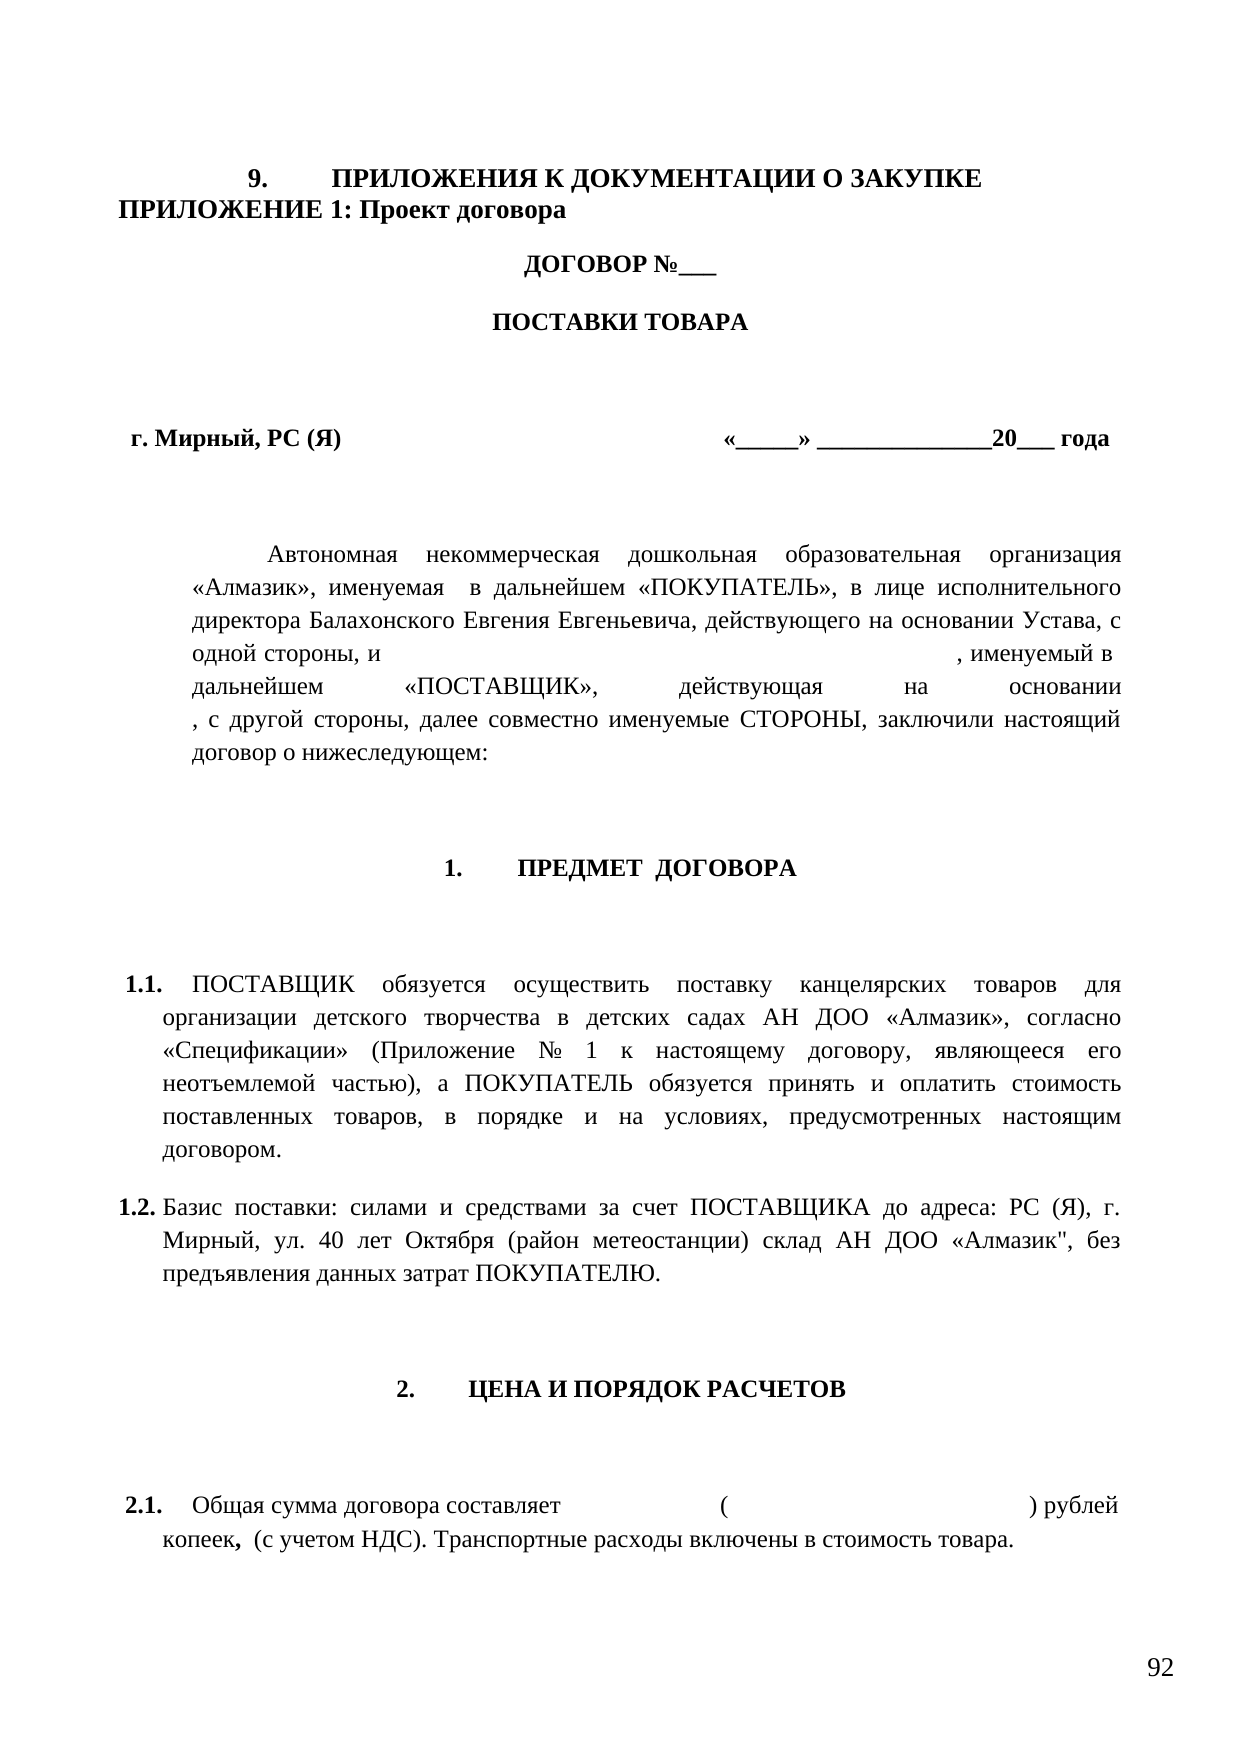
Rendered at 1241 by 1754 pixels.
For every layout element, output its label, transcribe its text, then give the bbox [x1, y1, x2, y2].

text Приложения к документации о закупке [118, 162, 1122, 193]
title ДОГОВОР №___ [118, 249, 1122, 278]
list ПРИЛОЖЕНИЕ 1: Проект договора [118, 193, 1122, 224]
list Общая сумма договора составляет ( ) рублей копеек, (с учетом НДС). Транспортные расходы включены в стоимость товара. [125, 1491, 1122, 1552]
text г. Мирный, РС (Я) «_____» ______________20___ года [118, 423, 1122, 452]
text ПОСТАВКИ ТОВАРА [118, 307, 1122, 336]
list Базис поставки: силами и средствами за счет ПОСТАВЩИКА до адреса: РС (Я), г. Мирный, ул. 40 лет Октября (район метеостанции) склад АН ДОО «Алмазик", без предъявления данных затрат ПОКУПАТЕЛЮ. [118, 1192, 1122, 1287]
list ЦЕНА И ПОРЯДОК РАСЧЕТОВ [119, 1374, 1122, 1403]
text Автономная некоммерческая дошкольная образовательная организация «Алмазик», именуемая в дальнейшем «ПОКУПАТЕЛЬ», в лице исполнительного директора Балахонского Евгения Евгеньевича, действующего на основании Устава, с одной стороны, и , именуемый в дальнейшем «ПОСТАВЩИК», действующая на основании , с другой стороны, далее совместно именуемые СТОРОНЫ, заключили настоящий договор о нижеследующем: [192, 539, 1122, 766]
list ПОСТАВЩИК обязуется осуществить поставку канцелярских товаров для организации детского творчества в детских садах АН ДОО «Алмазик», согласно «Спецификации» (Приложение № 1 к настоящему договору, являющееся его неотъемлемой частью), а ПОКУПАТЕЛЬ обязуется принять и оплатить стоимость поставленных товаров, в порядке и на условиях, предусмотренных настоящим договором. [125, 969, 1122, 1163]
list ПРЕДМЕТ ДОГОВОРА [118, 853, 1122, 882]
